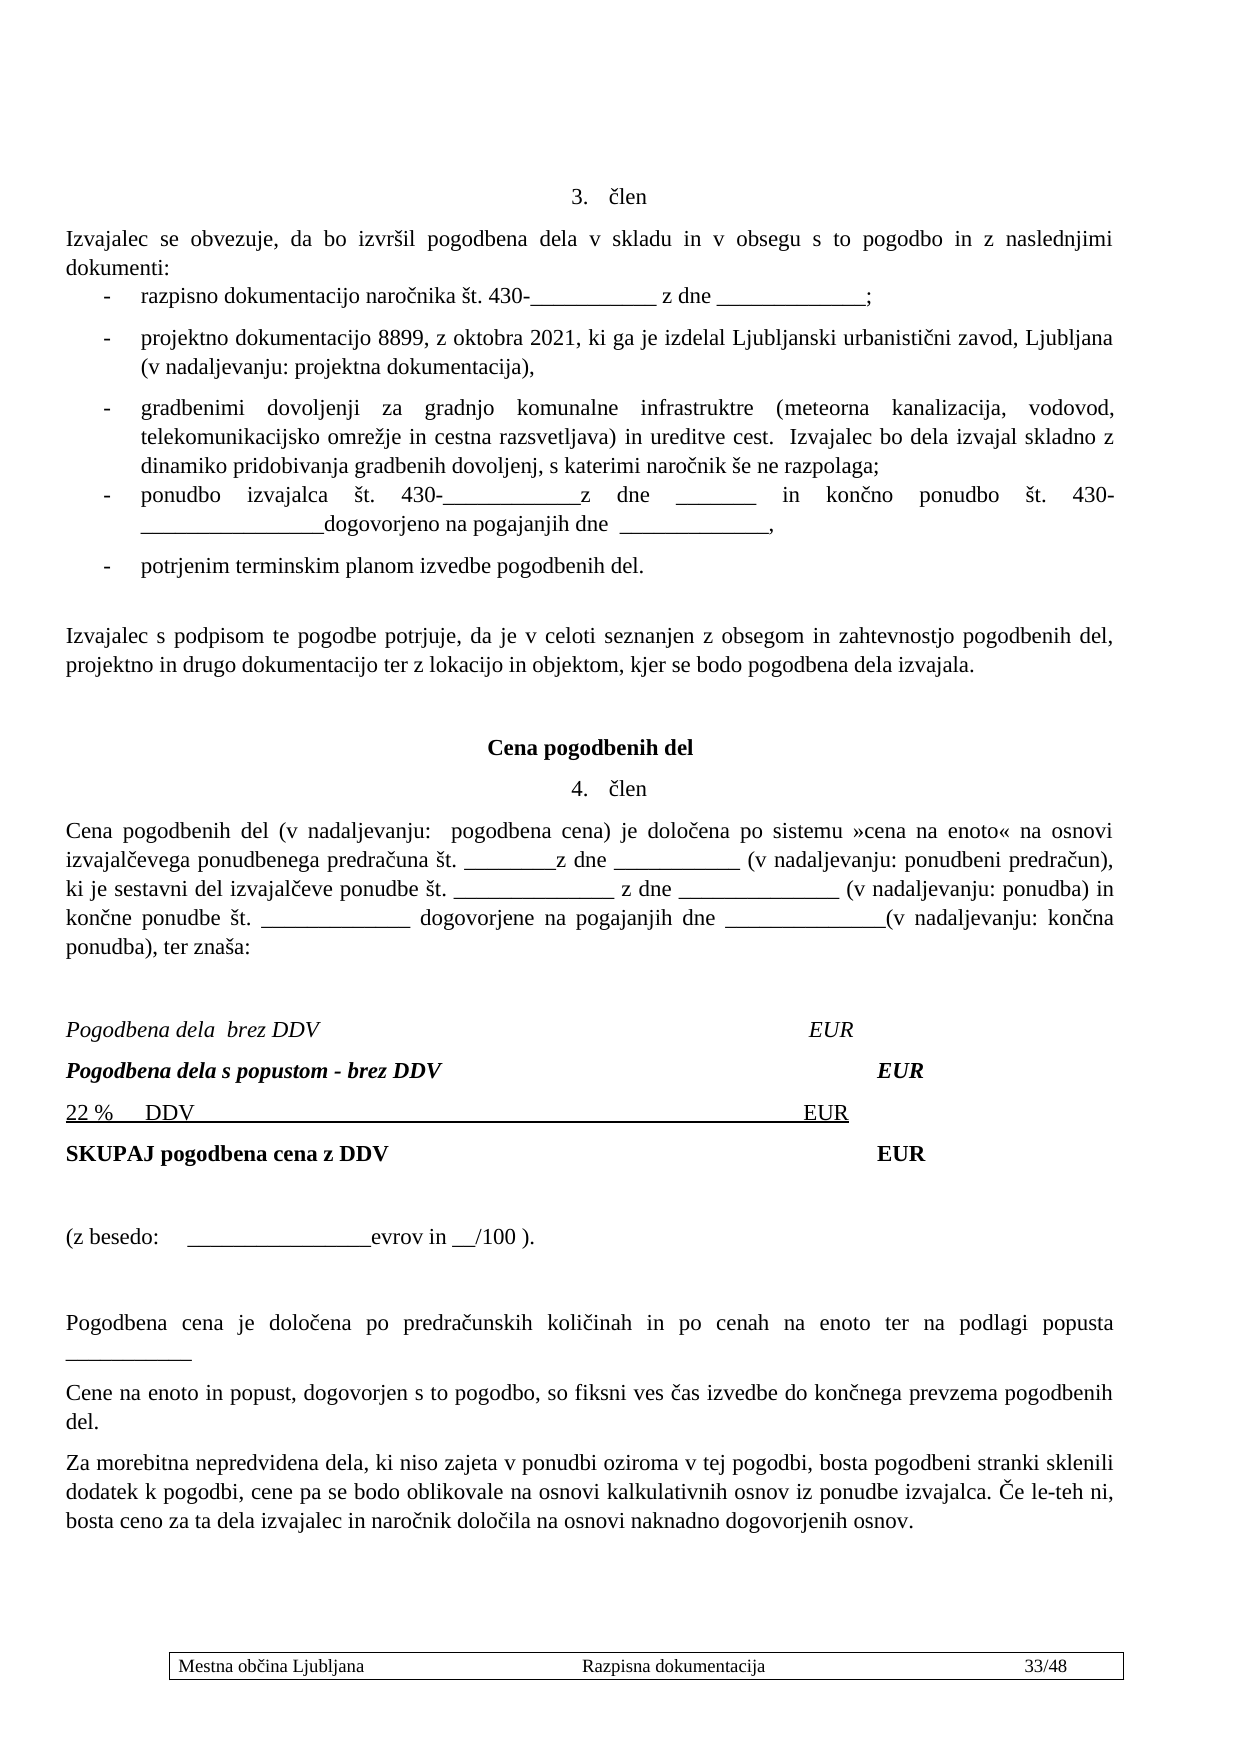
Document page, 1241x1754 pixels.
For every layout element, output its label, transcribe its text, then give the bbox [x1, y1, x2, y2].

text Cena pogodbenih del (v nadaljevanju: pogodbena cena) je določena po sistemu »cena na enoto« na osnovi izvajalčevega ponudbenega predračuna št. ________z dne ___________ (v nadaljevanju: ponudbeni predračun), ki je sestavni del izvajalčeve ponudbe št. ______________ z dne ______________ (v nadaljevanju: ponudba) in končne ponudbe št. _____________ dogovorjene na pogajanjih dne ______________(v nadaljevanju: končna ponudba), ter znaša: [66, 817, 1115, 959]
list potrjenim terminskim planom izvedbe pogodbenih del. [103, 552, 1115, 578]
text Za morebitna nepredvidena dela, ki niso zajeta v ponudbi oziroma v tej pogodbi, bosta pogodbeni stranki sklenili dodatek k pogodbi, cene pa se bodo oblikovale na osnovi kalkulativnih osnov iz ponudbe izvajalca. Če le-teh ni, bosta ceno za ta dela izvajalec in naročnik določila na osnovi naknadno dogovorjenih osnov. [66, 1449, 1115, 1534]
text 22 % DDV EUR [66, 1099, 1115, 1125]
text Izvajalec se obvezuje, da bo izvršil pogodbena dela v skladu in v obsegu s to pogodbo in z naslednjimi dokumenti: [66, 225, 1115, 280]
list ponudbo izvajalca št. 430-____________z dne _______ in končno ponudbo št. 430-________________dogovorjeno na pogajanjih dne _____________, [103, 481, 1115, 537]
text Pogodbena cena je določena po predračunskih količinah in po cenah na enoto ter na podlagi popusta ___________ [66, 1308, 1115, 1364]
text Cene na enoto in popust, dogovorjen s to pogodbo, so fiksni ves čas izvedbe do končnega prevzema pogodbenih del. [66, 1379, 1115, 1434]
list gradbenimi dovoljenji za gradnjo komunalne infrastruktre (meteorna kanalizacija, vodovod, telekomunikacijsko omrežje in cestna razsvetljava) in ureditve cest. Izvajalec bo dela izvajal skladno z dinamiko pridobivanja gradbenih dovoljenj, s katerimi naročnik še ne razpolaga; [103, 394, 1115, 479]
text Cena pogodbenih del [66, 734, 1115, 760]
text Pogodbena dela brez DDV EUR [66, 1016, 1115, 1042]
text Izvajalec s podpisom te pogodbe potrjuje, da je v celoti seznanjen z obsegom in zahtevnostjo pogodbenih del, projektno in drugo dokumentacijo ter z lokacijo in objektom, kjer se bodo pogodbena dela izvajala. [66, 622, 1115, 677]
text SKUPAJ pogodbena cena z DDV EUR [66, 1140, 1115, 1166]
list projektno dokumentacijo 8899, z oktobra 2021, ki ga je izdelal Ljubljanski urbanistični zavod, Ljubljana (v nadaljevanju: projektna dokumentacija), [103, 324, 1115, 379]
list člen [103, 183, 1115, 209]
text Pogodbena dela s popustom - brez DDV EUR [66, 1057, 1115, 1083]
list razpisno dokumentacijo naročnika št. 430-___________ z dne _____________; [103, 283, 1115, 309]
text (z besedo: ________________evrov in __/100 ). [66, 1223, 1115, 1249]
list člen [103, 776, 1115, 802]
